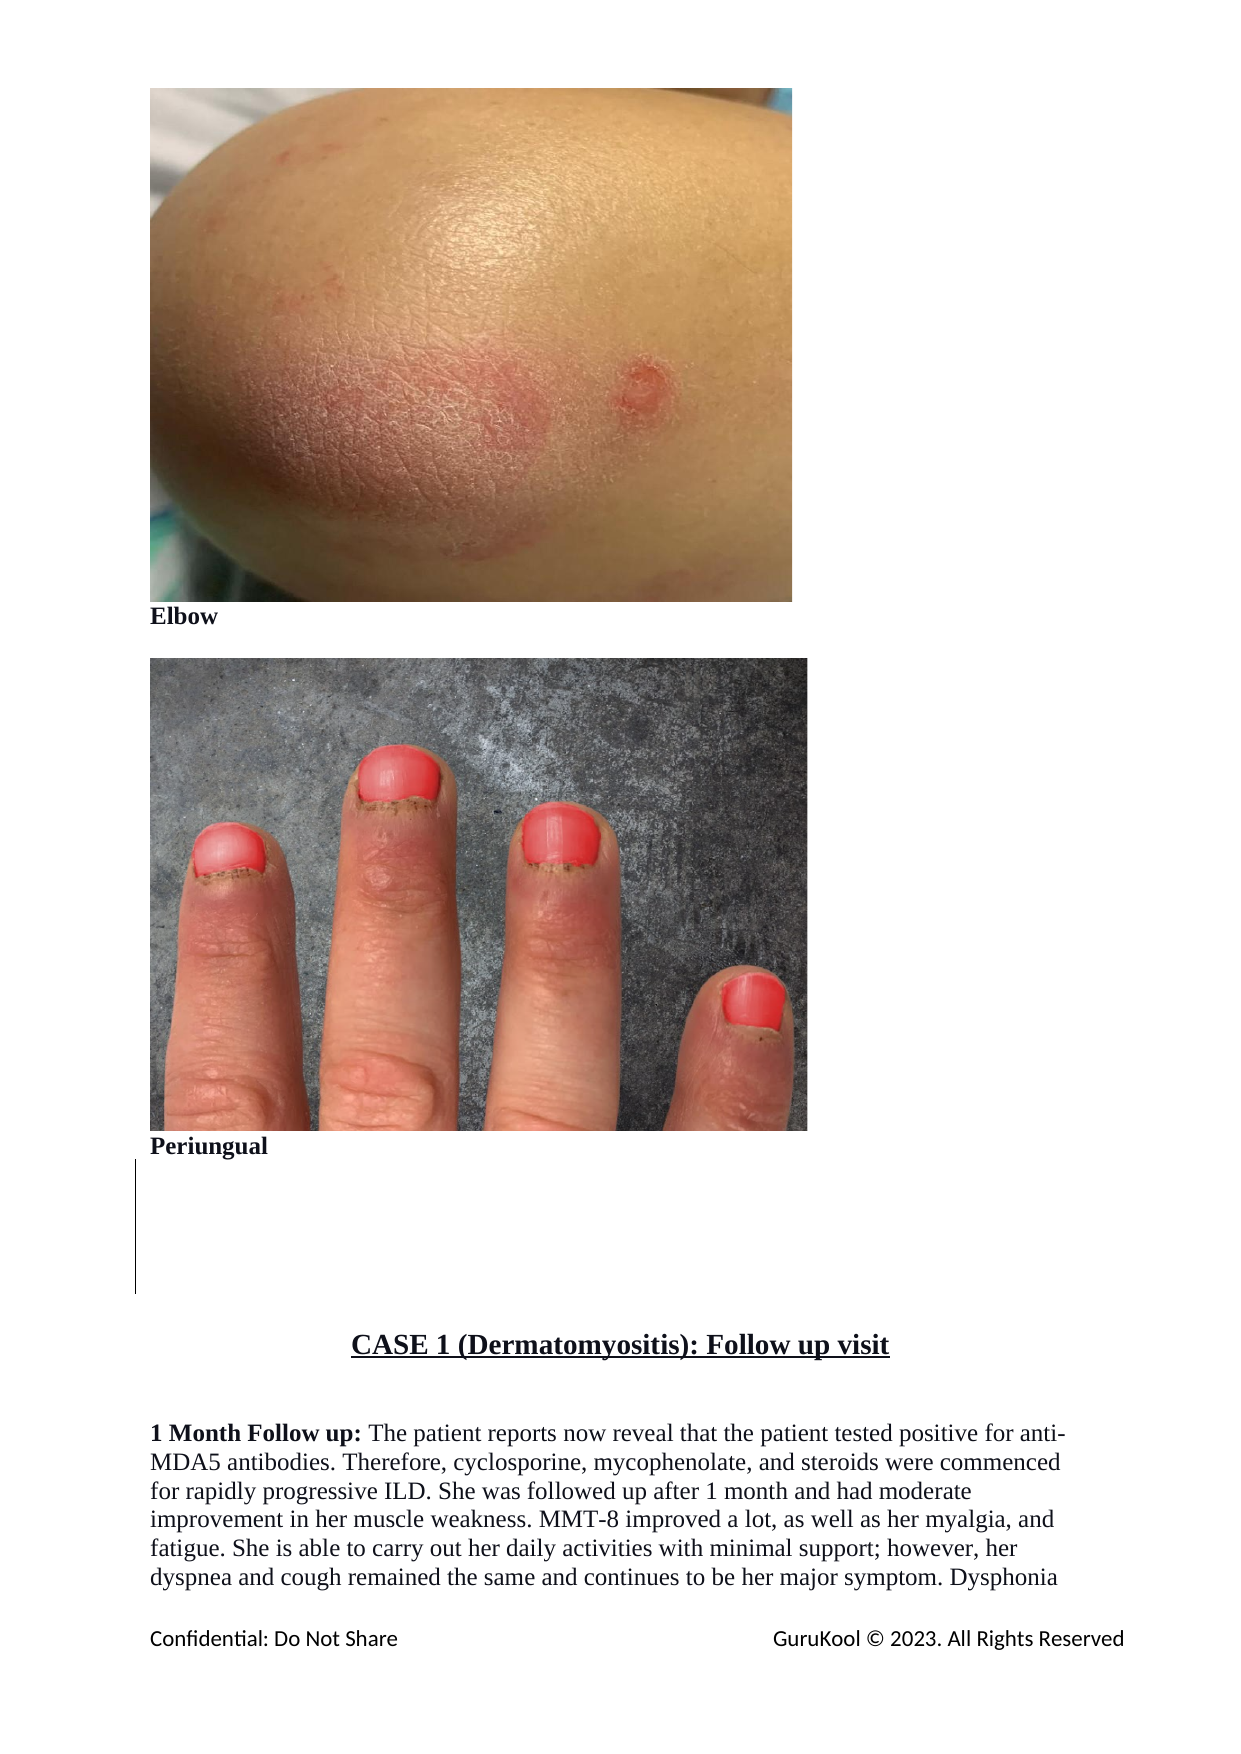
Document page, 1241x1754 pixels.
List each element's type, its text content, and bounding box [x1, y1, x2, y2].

text Elbow [150, 601, 1090, 630]
text Periungual [150, 1131, 1090, 1159]
picture [150, 658, 808, 1131]
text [150, 1418, 1090, 1591]
picture [150, 88, 793, 602]
text CASE 1 (Dermatomyositis): Follow up visit [150, 1327, 1090, 1361]
